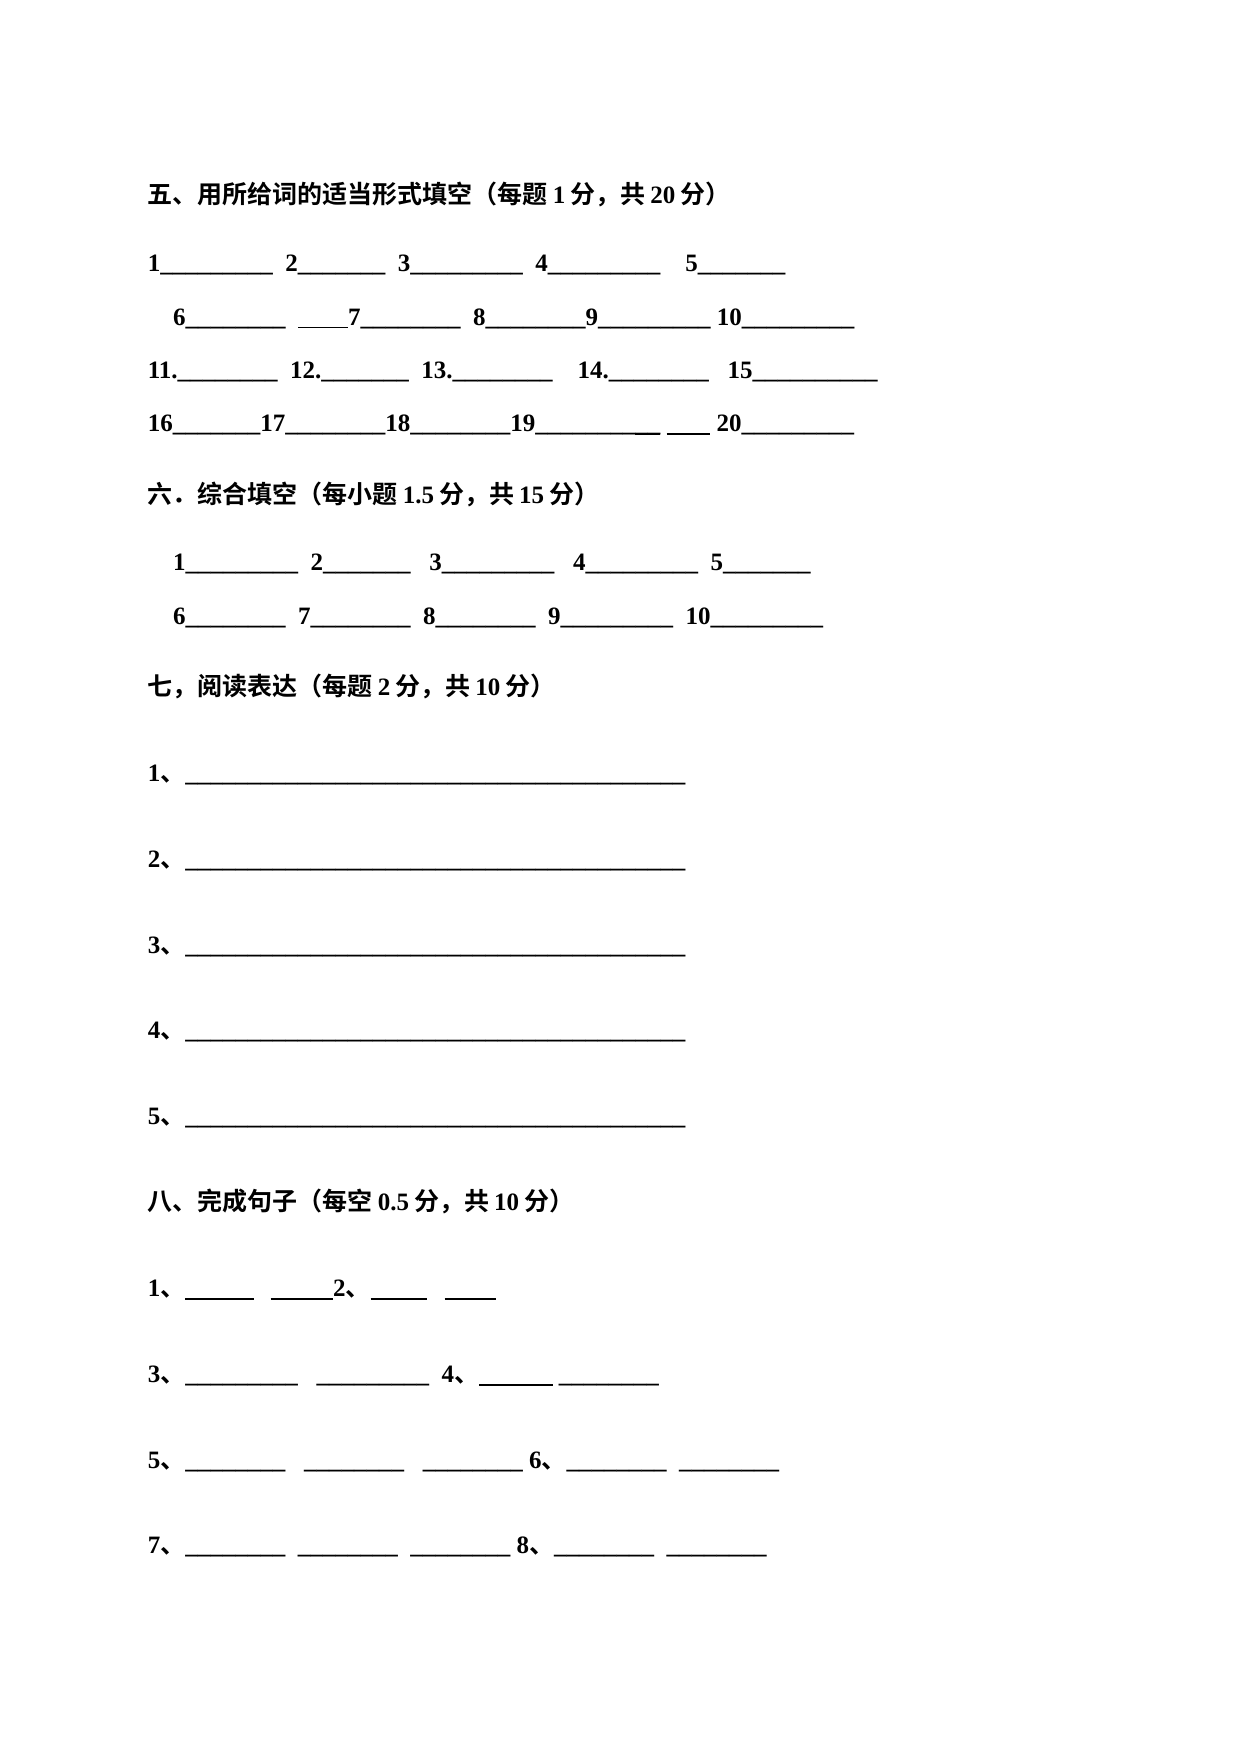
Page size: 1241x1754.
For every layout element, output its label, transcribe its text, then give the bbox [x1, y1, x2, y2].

text 6________ 7________ 8________ 9_________ 10_________ [148, 599, 1092, 631]
text 八、完成句子（每空0.5分，共10分） [148, 1167, 1092, 1232]
text 1、 2、 [148, 1253, 1092, 1318]
text 3、________________________________________ [148, 910, 1092, 975]
text 七，阅读表达（每题2分，共10分） [148, 652, 1092, 717]
text 5、________________________________________ [148, 1081, 1092, 1146]
text 5、________ ________ ________ 6、________ ________ [148, 1425, 1092, 1490]
text 五、用所给词的适当形式填空（每题1分，共20分） [148, 161, 1092, 226]
text 六．综合填空（每小题1.5分，共15分） [148, 460, 1092, 525]
text 6________ 7________ 8________9_________ 10_________ [148, 300, 1092, 332]
text 2、________________________________________ [148, 824, 1092, 889]
text 1、________________________________________ [148, 738, 1092, 803]
text 7、________ ________ ________ 8、________ ________ [148, 1511, 1092, 1576]
text 1_________ 2_______ 3_________ 4_________ 5_______ [148, 246, 1092, 279]
text 16_______17________18________19__________ 20_________ [148, 406, 1092, 439]
text 1_________ 2_______ 3_________ 4_________ 5_______ [148, 546, 1092, 578]
text 11.________ 12._______ 13.________ 14.________ 15__________ [148, 353, 1092, 386]
text 4、________________________________________ [148, 996, 1092, 1061]
text 3、_________ _________ 4、 ________ [148, 1339, 1092, 1404]
